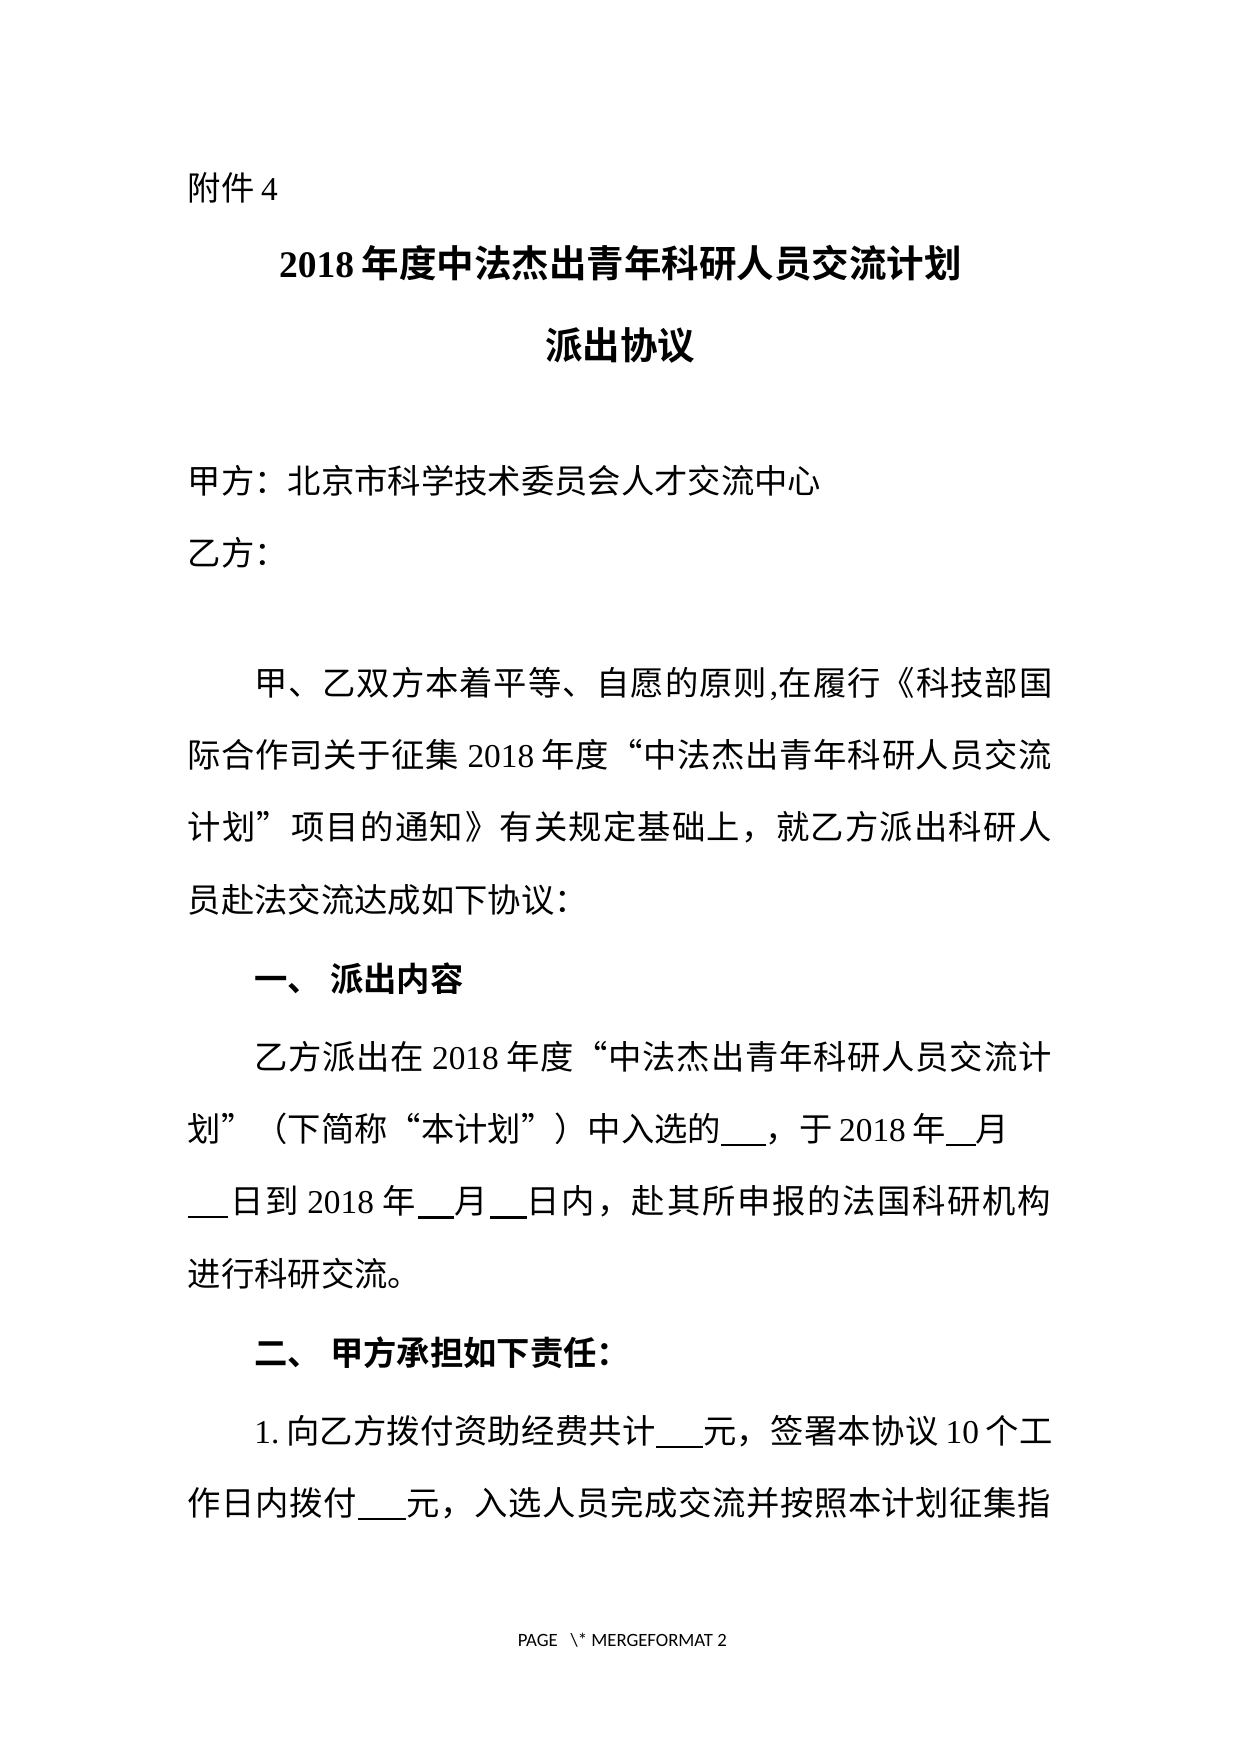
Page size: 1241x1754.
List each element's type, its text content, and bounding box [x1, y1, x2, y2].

text 甲方：北京市科学技术委员会人才交流中心 [187, 454, 1053, 503]
text 派出协议 [187, 316, 1053, 370]
text 日到2018年 月 日内，赴其所申报的法国科研机构 进行科研交流。 [187, 1175, 1053, 1296]
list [187, 1404, 1053, 1525]
text 甲、乙双方本着平等、自愿的原则,在履行《科技部国际合作司关于征集2018年度“中法杰出青年科研人员交流计划”项目的通知》有关规定基础上，就乙方派出科研人员赴法交流达成如下协议： [187, 657, 1053, 922]
text 附件4 [187, 162, 1053, 210]
text 乙方派出在2018年度“中法杰出青年科研人员交流计划”（下简称“本计划”）中入选的 ，于2018年 月 [187, 1031, 1053, 1151]
list 派出内容 [254, 953, 1053, 1001]
text 乙方： [187, 527, 1053, 575]
text 2018年度中法杰出青年科研人员交流计划 [187, 234, 1053, 288]
list 甲方承担如下责任： [254, 1327, 1053, 1375]
